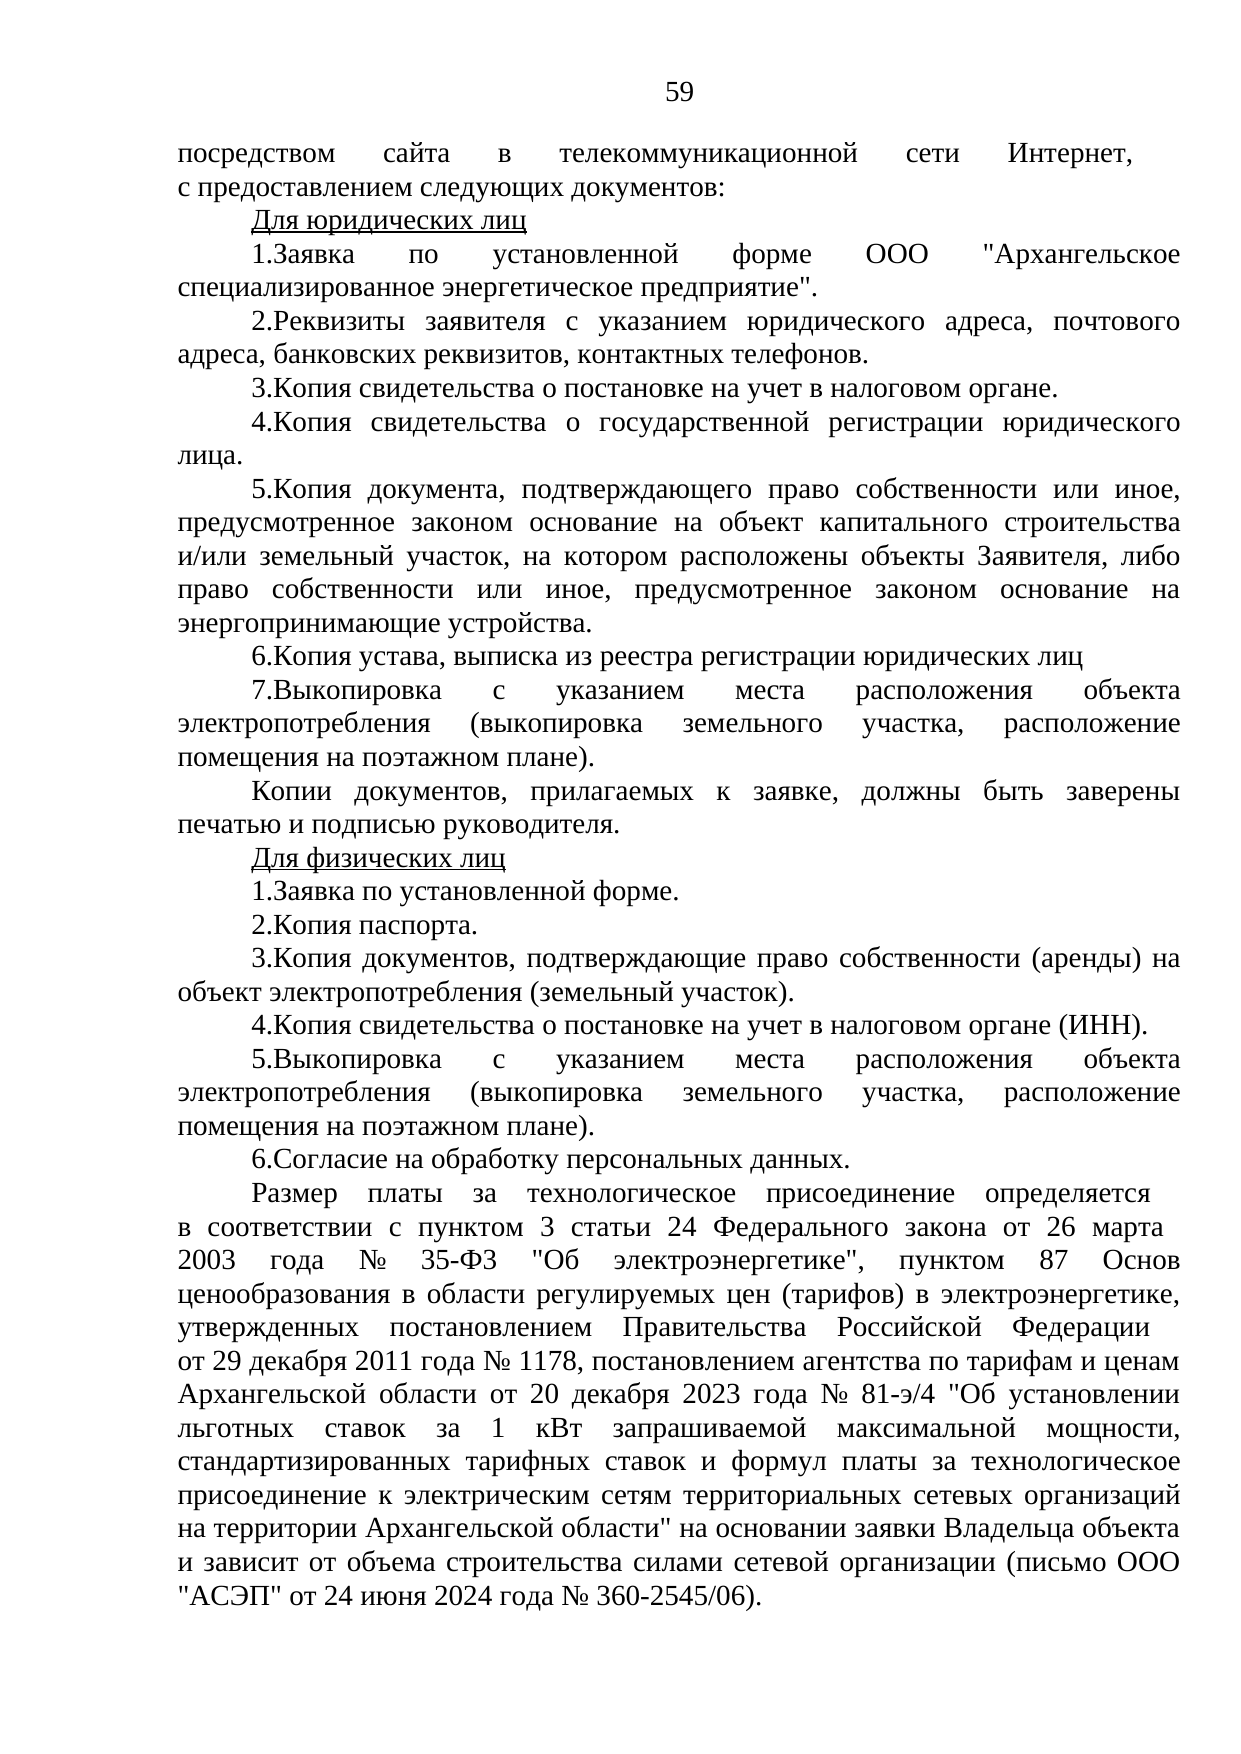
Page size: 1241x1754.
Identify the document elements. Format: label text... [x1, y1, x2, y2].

text 3.Копия свидетельства о постановке на учет в налоговом органе. [177, 370, 1181, 404]
text 7.Выкопировка с указанием места расположения объекта электропотребления (выкопировка земельного участка, расположение помещения на поэтажном плане). [177, 672, 1181, 773]
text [177, 135, 1181, 202]
text 2.Реквизиты заявителя с указанием юридического адреса, почтового адреса, банковских реквизитов, контактных телефонов. [177, 303, 1181, 370]
text Для юридических лиц [177, 202, 1181, 236]
text 6.Согласие на обработку персональных данных. [177, 1142, 1181, 1175]
text 1.Заявка по установленной форме. [177, 873, 1181, 907]
text 5.Выкопировка с указанием места расположения объекта электропотребления (выкопировка земельного участка, расположение помещения на поэтажном плане). [177, 1041, 1181, 1142]
text 4.Копия свидетельства о постановке на учет в налоговом органе (ИНН). [177, 1007, 1181, 1041]
text 4.Копия свидетельства о государственной регистрации юридического лица. [177, 404, 1181, 471]
text 5.Копия документа, подтверждающего право собственности или иное, предусмотренное законом основание на объект капитального строительства и/или земельный участок, на котором расположены объекты Заявителя, либо право собственности или иное, предусмотренное законом основание на энергопринимающие устройства. [177, 471, 1181, 638]
text 1.Заявка по установленной форме ООО "Архангельское специализированное энергетическое предприятие". [177, 236, 1181, 303]
text 6.Копия устава, выписка из реестра регистрации юридических лиц [177, 638, 1181, 672]
text Размер платы за технологическое присоединение определяется в соответствии с пунктом 3 статьи 24 Федерального закона от 26 марта 2003 года № 35-Ф3 "Об электроэнергетике", пунктом 87 Основ ценообразования в области регулируемых цен (тарифов) в электроэнергетике, утвержденных постановлением Правительства Российской Федерации от 29 декабря 2011 года № 1178, постановлением агентства по тарифам и ценам Архангельской области от 20 декабря 2023 года № 81-э/4 "Об установлении льготных ставок за 1 кВт запрашиваемой максимальной мощности, стандартизированных тарифных ставок и формул платы за технологическое присоединение к электрическим сетям территориальных сетевых организаций на территории Архангельской области" на основании заявки Владельца объекта и зависит от объема строительства силами сетевой организации (письмо ООО "АСЭП" от 24 июня 2024 года № 360-2545/06). [177, 1175, 1181, 1611]
text 3.Копия документов, подтверждающие право собственности (аренды) на объект электропотребления (земельный участок). [177, 940, 1181, 1007]
text Для физических лиц [177, 840, 1181, 873]
text Копии документов, прилагаемых к заявке, должны быть заверены печатью и подписью руководителя. [177, 773, 1181, 840]
text 2.Копия паспорта. [177, 907, 1181, 940]
